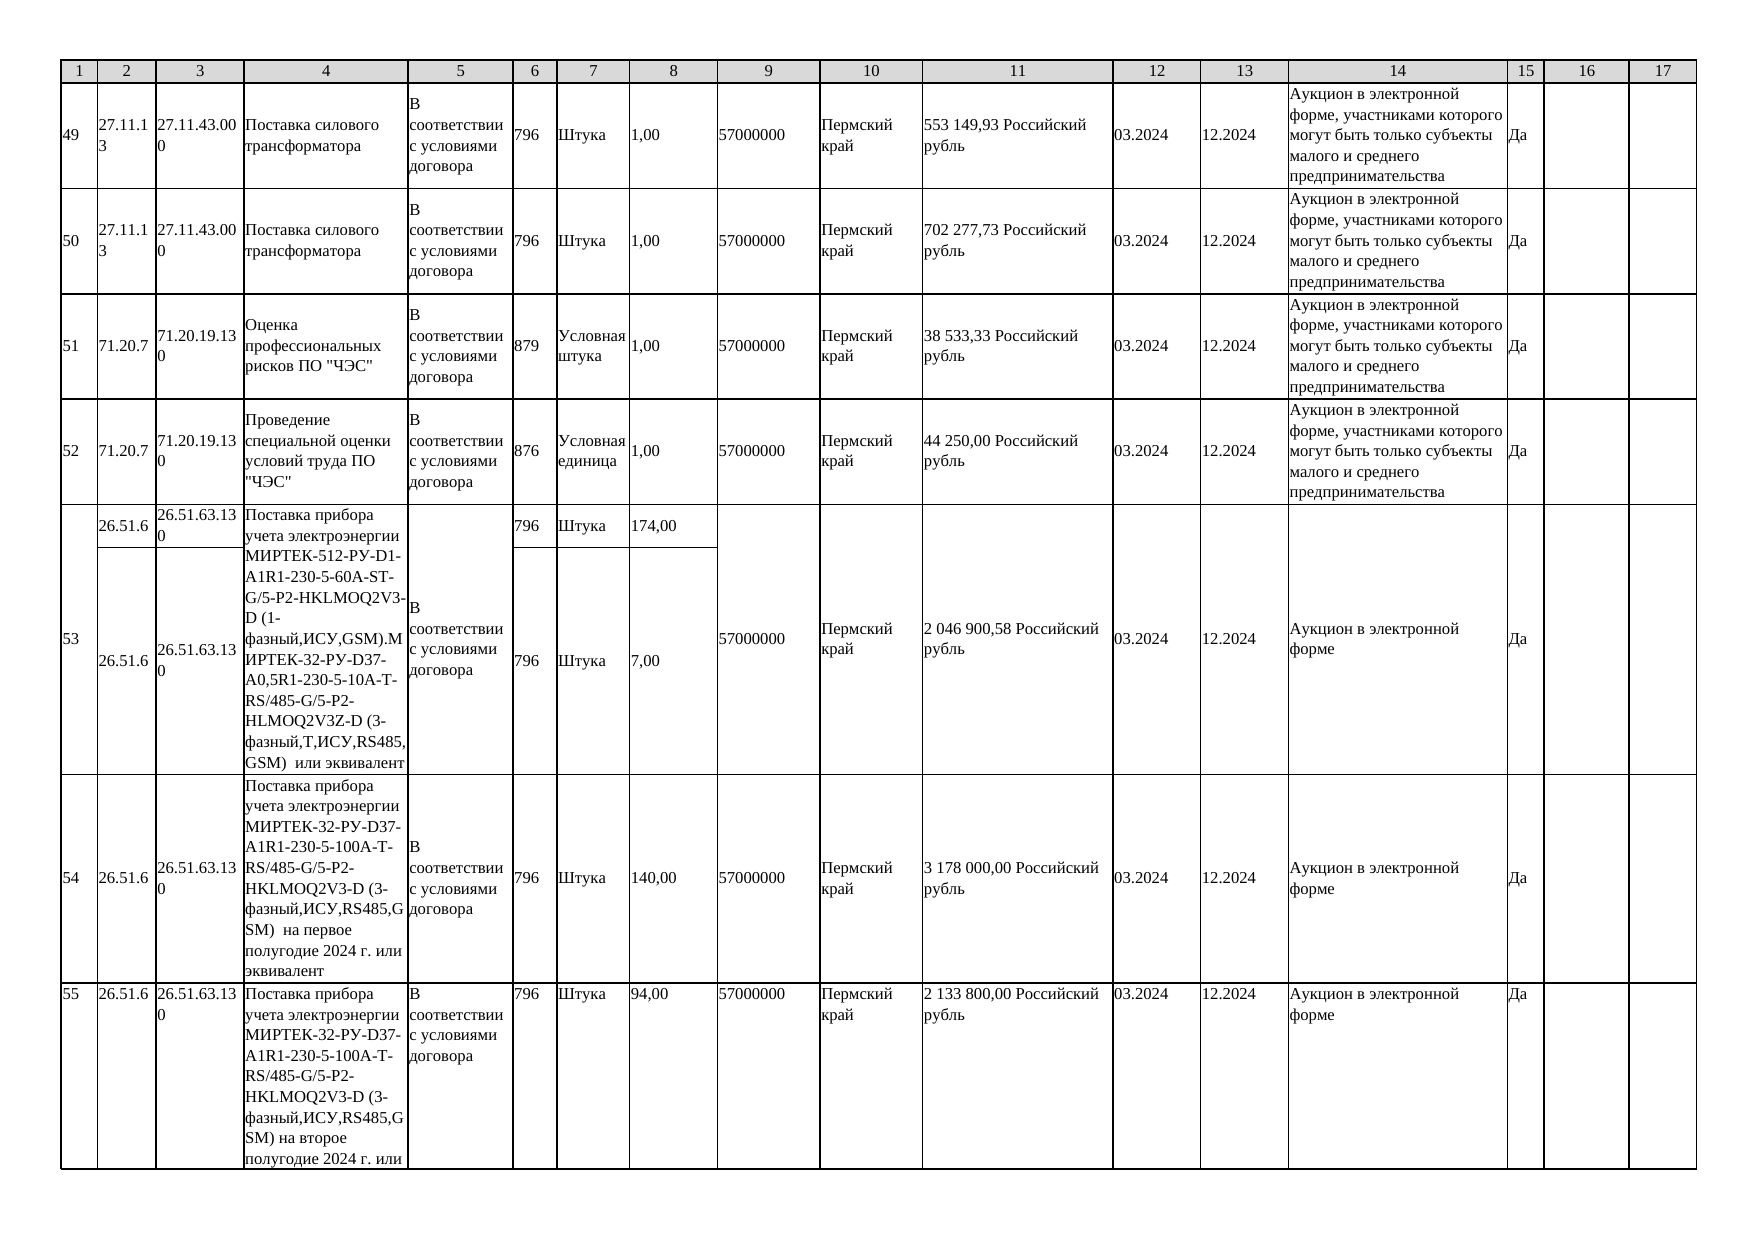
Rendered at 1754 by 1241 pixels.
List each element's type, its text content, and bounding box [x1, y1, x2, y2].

table_cell Да [1508, 984, 1543, 1168]
table_cell 12.2024 [1201, 400, 1288, 503]
table_cell 57000000 [718, 295, 819, 398]
table_cell 03.2024 [1114, 400, 1200, 503]
table_cell Да [1508, 775, 1543, 982]
table_cell 71.20.7 [98, 295, 155, 398]
table_cell 12.2024 [1201, 505, 1288, 774]
table_cell [1630, 84, 1696, 187]
table_cell Штука [558, 505, 629, 547]
table_cell 55 [62, 984, 97, 1168]
table_cell 03.2024 [1114, 189, 1200, 293]
table_cell 3 178 000,00 Российский рубль [923, 775, 1112, 982]
table_cell 1,00 [630, 295, 717, 398]
table_cell Пермский край [821, 505, 922, 774]
table_cell Штука [558, 775, 629, 982]
table_header 15 [1508, 61, 1543, 82]
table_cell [245, 984, 407, 1168]
table_cell Да [1508, 84, 1543, 187]
table_header 8 [630, 61, 717, 82]
table_cell Да [1508, 189, 1543, 293]
table_cell 796 [514, 84, 556, 187]
table_cell [1630, 189, 1696, 293]
table_cell Да [1508, 505, 1543, 774]
table_cell [1545, 775, 1628, 982]
table_header 12 [1114, 61, 1200, 82]
table_cell 26.51.63.130 [157, 984, 243, 1168]
table_cell 44 250,00 Российский рубль [923, 400, 1112, 503]
table_cell Поставка прибора учета электроэнергии МИРТЕК-32-РУ-D37-A1R1-230-5-100A-T-RS/485-G/5-P2-HKLMOQ2V3-D (3-фазный,ИСУ,RS485,GSM) на первое полугодие 2024 г. или эквивалент [245, 775, 407, 982]
table_cell 879 [514, 295, 556, 398]
table_cell 03.2024 [1114, 295, 1200, 398]
table_cell 140,00 [630, 775, 717, 982]
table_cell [923, 984, 1112, 1168]
table_cell Штука [558, 189, 629, 293]
table_cell Аукцион в электронной форме [1289, 775, 1507, 982]
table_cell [1289, 984, 1507, 1168]
table_cell 26.51.6 [98, 505, 155, 547]
table_cell Поставка силового трансформатора [245, 84, 407, 187]
table_cell Условная единица [558, 400, 629, 503]
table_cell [409, 984, 512, 1168]
table_cell Пермский край [821, 984, 922, 1168]
table_cell 1,00 [630, 84, 717, 187]
table_cell [1545, 295, 1628, 398]
table_cell Штука [558, 984, 629, 1168]
table_cell 03.2024 [1114, 775, 1200, 982]
table_cell [1630, 984, 1696, 1168]
table_cell Пермский край [821, 295, 922, 398]
table_cell 12.2024 [1201, 775, 1288, 982]
table_cell 03.2024 [1114, 84, 1200, 187]
table_header 9 [718, 61, 819, 82]
table_cell 57000000 [718, 84, 819, 187]
table_cell 38 533,33 Российский рубль [923, 295, 1112, 398]
table_cell 702 277,73 Российский рубль [923, 189, 1112, 293]
table_cell Пермский край [821, 189, 922, 293]
table_cell 796 [514, 505, 556, 547]
table_cell 27.11.43.000 [157, 189, 243, 293]
table_header 5 [409, 61, 512, 82]
table_cell 03.2024 [1114, 984, 1200, 1168]
table_cell [1545, 984, 1628, 1168]
table_cell 03.2024 [1114, 505, 1200, 774]
table_header 2 [98, 61, 155, 82]
table_cell 57000000 [718, 505, 819, 774]
table_cell Проведение специальной оценки условий труда ПО "ЧЭС" [245, 400, 407, 503]
table_cell 26.51.6 [98, 548, 155, 774]
table_header 4 [245, 61, 407, 82]
table_cell 796 [514, 775, 556, 982]
table_cell 12.2024 [1201, 984, 1288, 1168]
table_cell Да [1508, 400, 1543, 503]
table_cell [409, 84, 512, 187]
table_cell В соответствии с условиями договора [409, 400, 512, 503]
table_header 1 [62, 61, 97, 82]
table_cell 1,00 [630, 189, 717, 293]
table_header 16 [1545, 61, 1628, 82]
table_cell [1545, 400, 1628, 503]
table_cell 174,00 [630, 505, 717, 547]
table_cell 71.20.7 [98, 400, 155, 503]
table_cell 50 [62, 189, 97, 293]
table_cell 7,00 [630, 548, 717, 774]
table_cell 71.20.19.130 [157, 295, 243, 398]
table_cell 876 [514, 400, 556, 503]
table_cell Пермский край [821, 84, 922, 187]
table_cell 796 [514, 189, 556, 293]
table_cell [1289, 84, 1507, 187]
table_cell Аукцион в электронной форме [1289, 505, 1507, 774]
table_cell 12.2024 [1201, 189, 1288, 293]
table_cell 57000000 [718, 775, 819, 982]
table_cell [1545, 505, 1628, 774]
table_cell 27.11.43.000 [157, 84, 243, 187]
table_cell 26.51.6 [98, 984, 155, 1168]
table_cell 2 046 900,58 Российский рубль [923, 505, 1112, 774]
table_header 17 [1630, 61, 1696, 82]
table_cell 12.2024 [1201, 295, 1288, 398]
table_cell 57000000 [718, 984, 819, 1168]
table_cell [1630, 400, 1696, 503]
table_cell Штука [558, 548, 629, 774]
table_cell Да [1508, 295, 1543, 398]
table_cell 26.51.63.130 [157, 548, 243, 774]
table_cell В соответствии с условиями договора [409, 775, 512, 982]
table_header 11 [923, 61, 1112, 82]
table_cell [1630, 775, 1696, 982]
table_cell 94,00 [630, 984, 717, 1168]
table_cell 71.20.19.130 [157, 400, 243, 503]
table_cell 27.11.13 [98, 189, 155, 293]
table_cell Аукцион в электронной форме, участниками которого могут быть только субъекты малого и среднего предпринимательства [1289, 189, 1507, 293]
table_cell Аукцион в электронной форме, участниками которого могут быть только субъекты малого и среднего предпринимательства [1289, 295, 1507, 398]
table_cell Пермский край [821, 400, 922, 503]
table_cell 54 [62, 775, 97, 982]
table_cell 49 [62, 84, 97, 187]
table_cell 52 [62, 400, 97, 503]
table_cell 57000000 [718, 189, 819, 293]
table_header 10 [821, 61, 922, 82]
table_cell 57000000 [718, 400, 819, 503]
table_cell 12.2024 [1201, 84, 1288, 187]
table_cell 1,00 [630, 400, 717, 503]
table_cell 51 [62, 295, 97, 398]
table_cell Пермский край [821, 775, 922, 982]
table_cell [1545, 189, 1628, 293]
table_cell 27.11.13 [98, 84, 155, 187]
table_cell 26.51.6 [98, 775, 155, 982]
table_cell 796 [514, 548, 556, 774]
table_cell Условная штука [558, 295, 629, 398]
table_cell Аукцион в электронной форме, участниками которого могут быть только субъекты малого и среднего предпринимательства [1289, 400, 1507, 503]
table_cell Штука [558, 84, 629, 187]
table_header 7 [558, 61, 629, 82]
table_cell 796 [514, 984, 556, 1168]
table_header 14 [1289, 61, 1507, 82]
table_header 6 [514, 61, 556, 82]
table_cell 53 [62, 505, 97, 774]
table_cell Поставка силового трансформатора [245, 189, 407, 293]
table_cell [1630, 505, 1696, 774]
table_cell Оценка профессиональных рисков ПО "ЧЭС" [245, 295, 407, 398]
table_cell Поставка прибора учета электроэнергии МИРТЕК-512-РУ-D1-A1R1-230-5-60A-ST-G/5-P2-HKLMOQ2V3-D (1-фазный,ИСУ,GSM).МИРТЕК-32-РУ-D37-A0,5R1-230-5-10A-T-RS/485-G/5-P2-HLMOQ2V3Z-D (3-фазный,T,ИСУ,RS485,GSM) или эквивалент [245, 505, 407, 774]
table_header 13 [1201, 61, 1288, 82]
table_cell 26.51.63.130 [157, 775, 243, 982]
table_cell В соответствии с условиями договора [409, 505, 512, 774]
table_cell 26.51.63.130 [157, 505, 243, 547]
table_cell В соответствии с условиями договора [409, 295, 512, 398]
table_cell В соответствии с условиями договора [409, 189, 512, 293]
table_header 3 [157, 61, 243, 82]
table_cell [1545, 84, 1628, 187]
table_cell 553 149,93 Российский рубль [923, 84, 1112, 187]
table_cell [1630, 295, 1696, 398]
